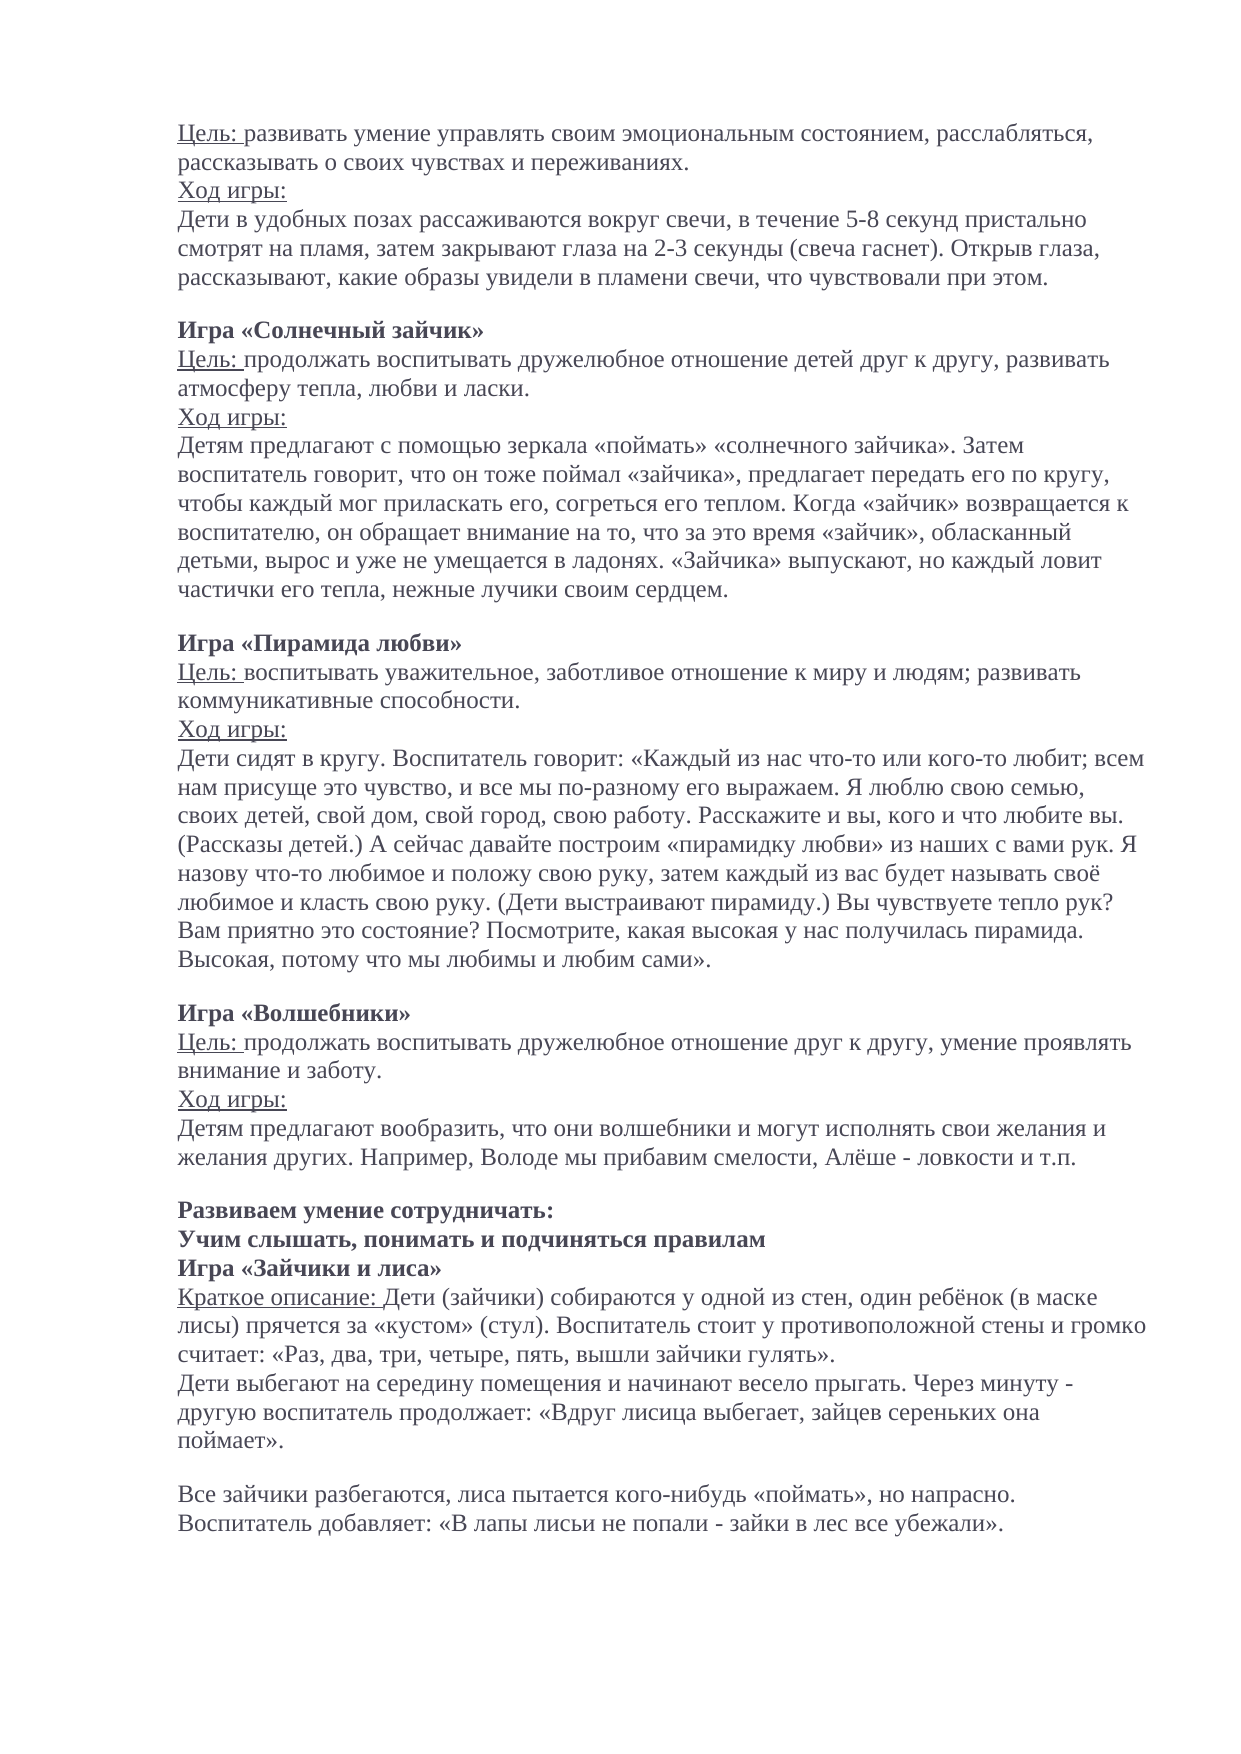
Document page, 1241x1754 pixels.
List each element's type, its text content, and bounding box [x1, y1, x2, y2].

text Детям предлагают вообразить, что они волшебники и могут исполнять свои желания и желания других. Например, Володе мы прибавим смелости, Алёше - ловкости и т.п. [177, 1113, 1152, 1171]
text Детям предлагают с помощью зеркала «поймать» «солнечного зайчика». Затем воспитатель говорит, что он тоже поймал «зайчика», предлагает передать его по кругу, чтобы каждый мог приласкать его, согреться его теплом. Когда «зайчик» возвращается к воспитателю, он обращает внимание на то, что за это время «зайчик», обласканный детьми, вырос и уже не умещается в ладонях. «Зайчика» выпускают, но каждый ловит частички его тепла, нежные лучики своим сердцем. [177, 431, 1152, 603]
text Игра «Зайчики и лиса» [177, 1253, 1152, 1282]
text Краткое описание: Дети (зайчики) собираются у одной из стен, один ребёнок (в маске лисы) прячется за «кустом» (стул). Воспитатель стоит у противоположной стены и громко считает: «Раз, два, три, четыре, пять, вышли зайчики гулять». [177, 1282, 1152, 1368]
text Цель: воспитывать уважительное, заботливое отношение к миру и людям; развивать коммуникативные способности. [177, 657, 1152, 714]
text Ход игры: [177, 176, 1152, 204]
text Учим слышать, понимать и подчиняться правилам [177, 1224, 1152, 1253]
text Развиваем умение сотрудничать: [177, 1196, 1152, 1224]
text Игра «Солнечный зайчик» [177, 316, 1152, 344]
text Цель: развивать умение управлять своим эмоциональным состоянием, расслабляться, рассказывать о своих чувствах и переживаниях. [177, 118, 1152, 176]
text Цель: продолжать воспитывать дружелюбное отношение детей друг к другу, развивать атмосферу тепла, любви и ласки. [177, 344, 1152, 402]
text Игра «Пирамида любви» [177, 628, 1152, 657]
text Дети в удобных позах рассаживаются вокруг свечи, в течение 5-8 секунд пристально смотрят на пламя, затем закрывают глаза на 2-3 секунды (свеча гаснет). Открыв глаза, рассказывают, какие образы увидели в пламени свечи, что чувствовали при этом. [177, 204, 1152, 291]
text Ход игры: [177, 402, 1152, 431]
text Ход игры: [177, 1084, 1152, 1113]
text Ход игры: [177, 714, 1152, 743]
text Все зайчики разбегаются, лиса пытается кого-нибудь «поймать», но напрасно. Воспитатель добавляет: «В лапы лисьи не попали - зайки в лес все убежали». [177, 1479, 1152, 1537]
text Дети выбегают на середину помещения и начинают весело прыгать. Через минуту - другую воспитатель продолжает: «Вдруг лисица выбегает, зайцев сереньких она поймает». [177, 1368, 1152, 1454]
text Игра «Волшебники» [177, 998, 1152, 1027]
text Дети сидят в кругу. Воспитатель говорит: «Каждый из нас что-то или кого-то любит; всем нам присуще это чувство, и все мы по-разному его выражаем. Я люблю свою семью, своих детей, свой дом, свой город, свою работу. Расскажите и вы, кого и что любите вы. (Рассказы детей.) А сейчас давайте построим «пирамидку любви» из наших с вами рук. Я назову что-то любимое и положу свою руку, затем каждый из вас будет называть своё любимое и класть свою руку. (Дети выстраивают пирамиду.) Вы чувствуете тепло рук? Вам приятно это состояние? Посмотрите, какая высокая у нас получилась пирамида. Высокая, потому что мы любимы и любим сами». [177, 743, 1152, 973]
text Цель: продолжать воспитывать дружелюбное отношение друг к другу, умение проявлять внимание и заботу. [177, 1027, 1152, 1084]
